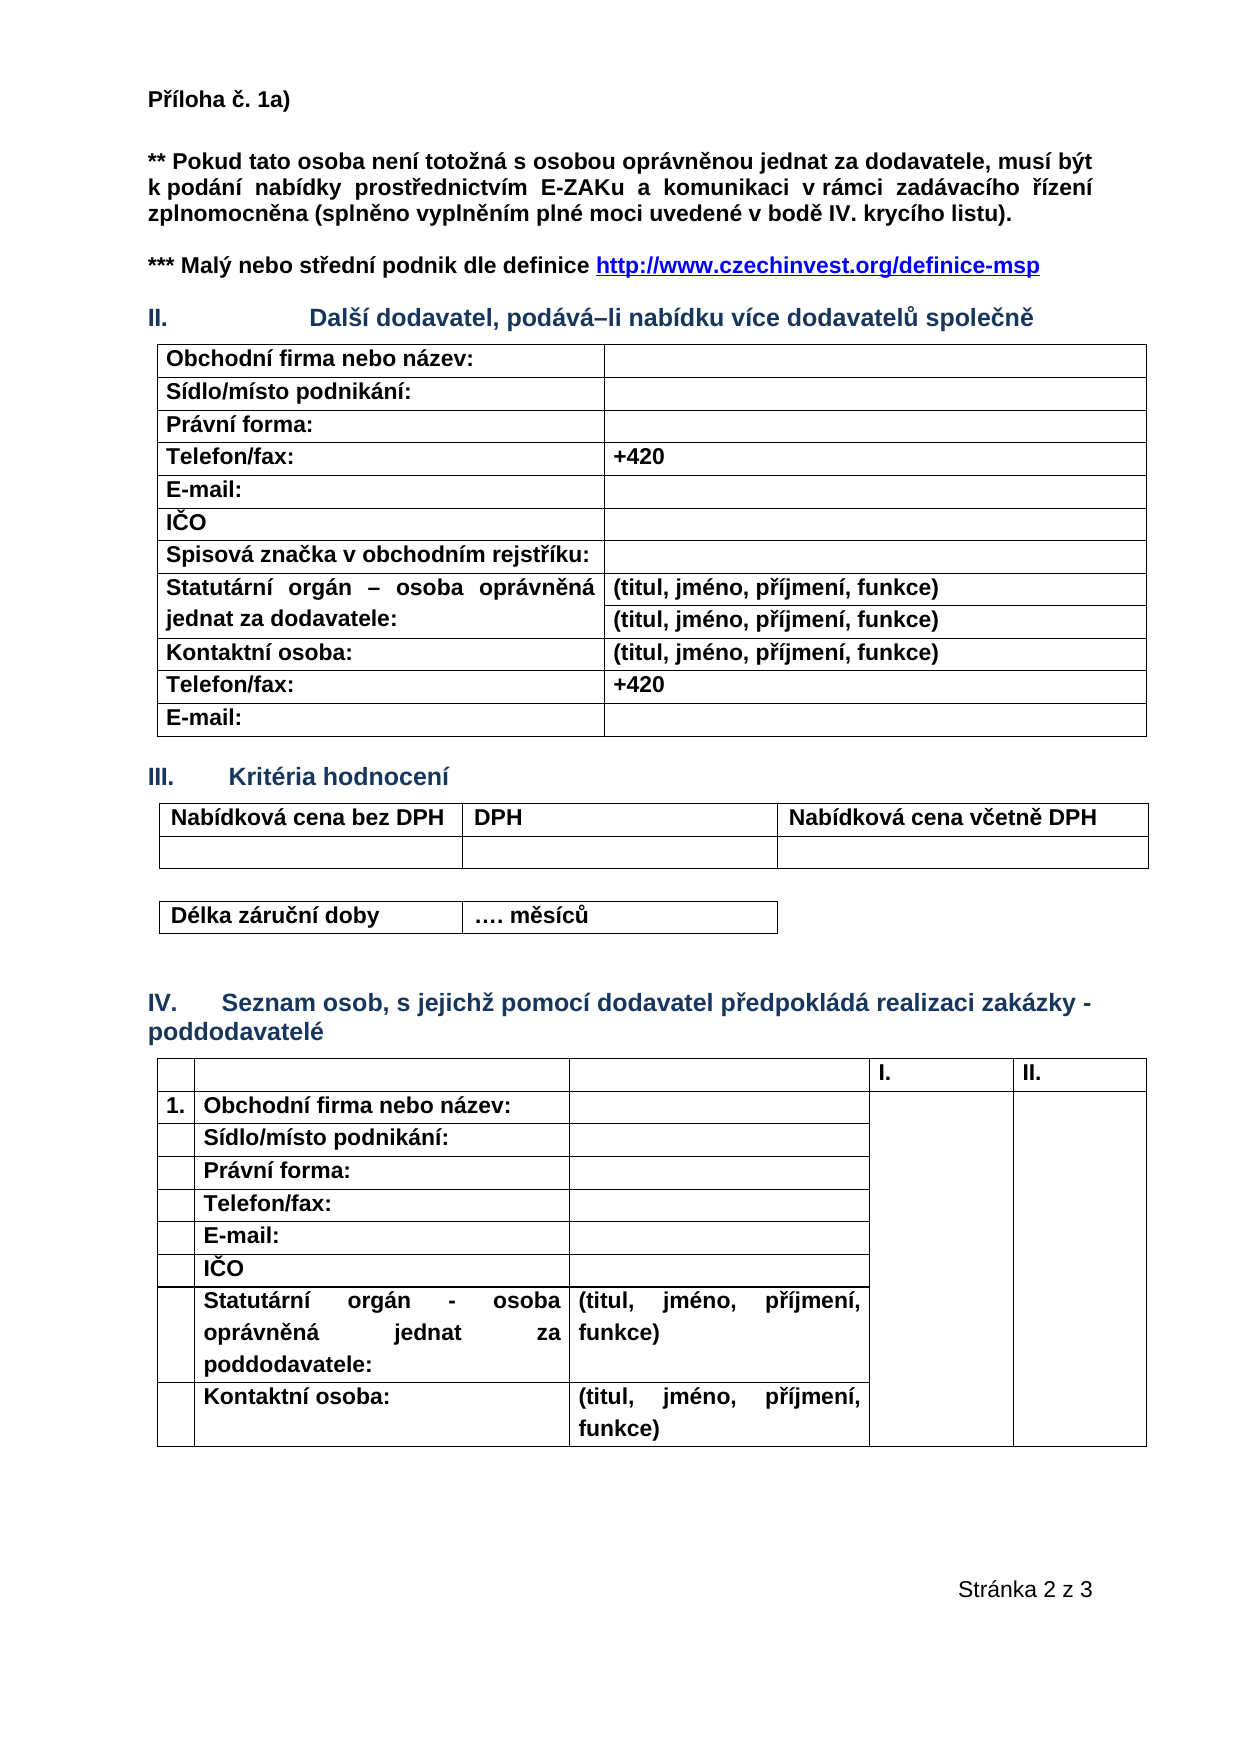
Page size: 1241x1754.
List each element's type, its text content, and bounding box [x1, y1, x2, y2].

table_cell [158, 1157, 194, 1188]
table_cell [570, 1092, 869, 1123]
table_cell Právní forma: [158, 411, 604, 442]
table_cell [605, 411, 1146, 442]
text ** Pokud tato osoba není totožná s osobou oprávněnou jednat za dodavatele, musí být k podání nabídky prostřednictvím E-ZAKu a komunikaci v rámci zadávacího řízení zplnomocněna (splněno vyplněním plné moci uvedené v bodě IV. krycího listu). [148, 148, 1093, 227]
table_header DPH [463, 804, 777, 836]
table_cell [605, 704, 1146, 736]
table_cell [570, 1222, 869, 1254]
table_cell [605, 476, 1146, 507]
subtitle Další dodavatel, podává–li nabídku více dodavatelů společně [148, 303, 1093, 332]
table_header Nabídková cena bez DPH [160, 804, 462, 836]
table_cell (titul, jméno, příjmení, funkce) [570, 1383, 869, 1446]
table_cell [570, 1124, 869, 1156]
table_header Nabídková cena včetně DPH [778, 804, 1148, 836]
table_cell [1014, 1092, 1146, 1446]
table_header [570, 1059, 869, 1091]
table_cell Telefon/fax: [195, 1190, 569, 1221]
table_header Obchodní firma nebo název: [158, 345, 604, 377]
text *** Malý nebo střední podnik dle definice http://www.czechinvest.org/definice-msp [148, 252, 1093, 278]
table_cell Telefon/fax: [158, 443, 604, 475]
table_cell Obchodní firma nebo název: [195, 1092, 569, 1123]
subtitle Seznam osob, s jejichž pomocí dodavatel předpokládá realizaci zakázky - poddodavatelé [148, 988, 1093, 1046]
table_cell E-mail: [158, 704, 604, 736]
table_cell [605, 541, 1146, 573]
table_cell (titul, jméno, příjmení, funkce) [605, 574, 1146, 605]
table_cell Právní forma: [195, 1157, 569, 1188]
table_cell [158, 1383, 194, 1446]
table_header Délka záruční doby [160, 902, 462, 933]
table_cell Statutární orgán - osoba oprávněná jednat za poddodavatele: [195, 1288, 569, 1382]
table_header [195, 1059, 569, 1091]
table_cell Sídlo/místo podnikání: [158, 378, 604, 409]
table_cell (titul, jméno, příjmení, funkce) [570, 1288, 869, 1382]
table_cell +420 [605, 443, 1146, 475]
table_cell [605, 509, 1146, 540]
table_cell +420 [605, 671, 1146, 703]
table_header [605, 345, 1146, 377]
table_cell E-mail: [195, 1222, 569, 1254]
table_cell (titul, jméno, příjmení, funkce) [605, 606, 1146, 638]
subtitle Kritéria hodnocení [148, 762, 1093, 790]
table_cell Kontaktní osoba: [158, 639, 604, 670]
table_cell [778, 837, 1148, 868]
table_cell [870, 1092, 1013, 1446]
table_header I. [870, 1059, 1013, 1091]
table_cell Telefon/fax: [158, 671, 604, 703]
table_cell Sídlo/místo podnikání: [195, 1124, 569, 1156]
table_cell [158, 1124, 194, 1156]
table_cell IČO [195, 1255, 569, 1286]
table_cell Spisová značka v obchodním rejstříku: [158, 541, 604, 573]
table_cell [463, 837, 777, 868]
table_cell [605, 378, 1146, 409]
table_header II. [1014, 1059, 1146, 1091]
table_header …. měsíců [463, 902, 777, 933]
table_cell [158, 1255, 194, 1286]
table_cell IČO [158, 509, 604, 540]
table_cell (titul, jméno, příjmení, funkce) [605, 639, 1146, 670]
table_cell 1. [158, 1092, 194, 1123]
table_cell [160, 837, 462, 868]
table_cell [158, 1222, 194, 1254]
table_header [158, 1059, 194, 1091]
table_cell [158, 1190, 194, 1221]
table_cell E-mail: [158, 476, 604, 507]
table_cell [570, 1190, 869, 1221]
table_cell Statutární orgán – osoba oprávněná jednat za dodavatele: [158, 574, 604, 638]
table_cell Kontaktní osoba: [195, 1383, 569, 1446]
table_cell [570, 1157, 869, 1188]
table_cell [570, 1255, 869, 1286]
table_cell [158, 1288, 194, 1382]
